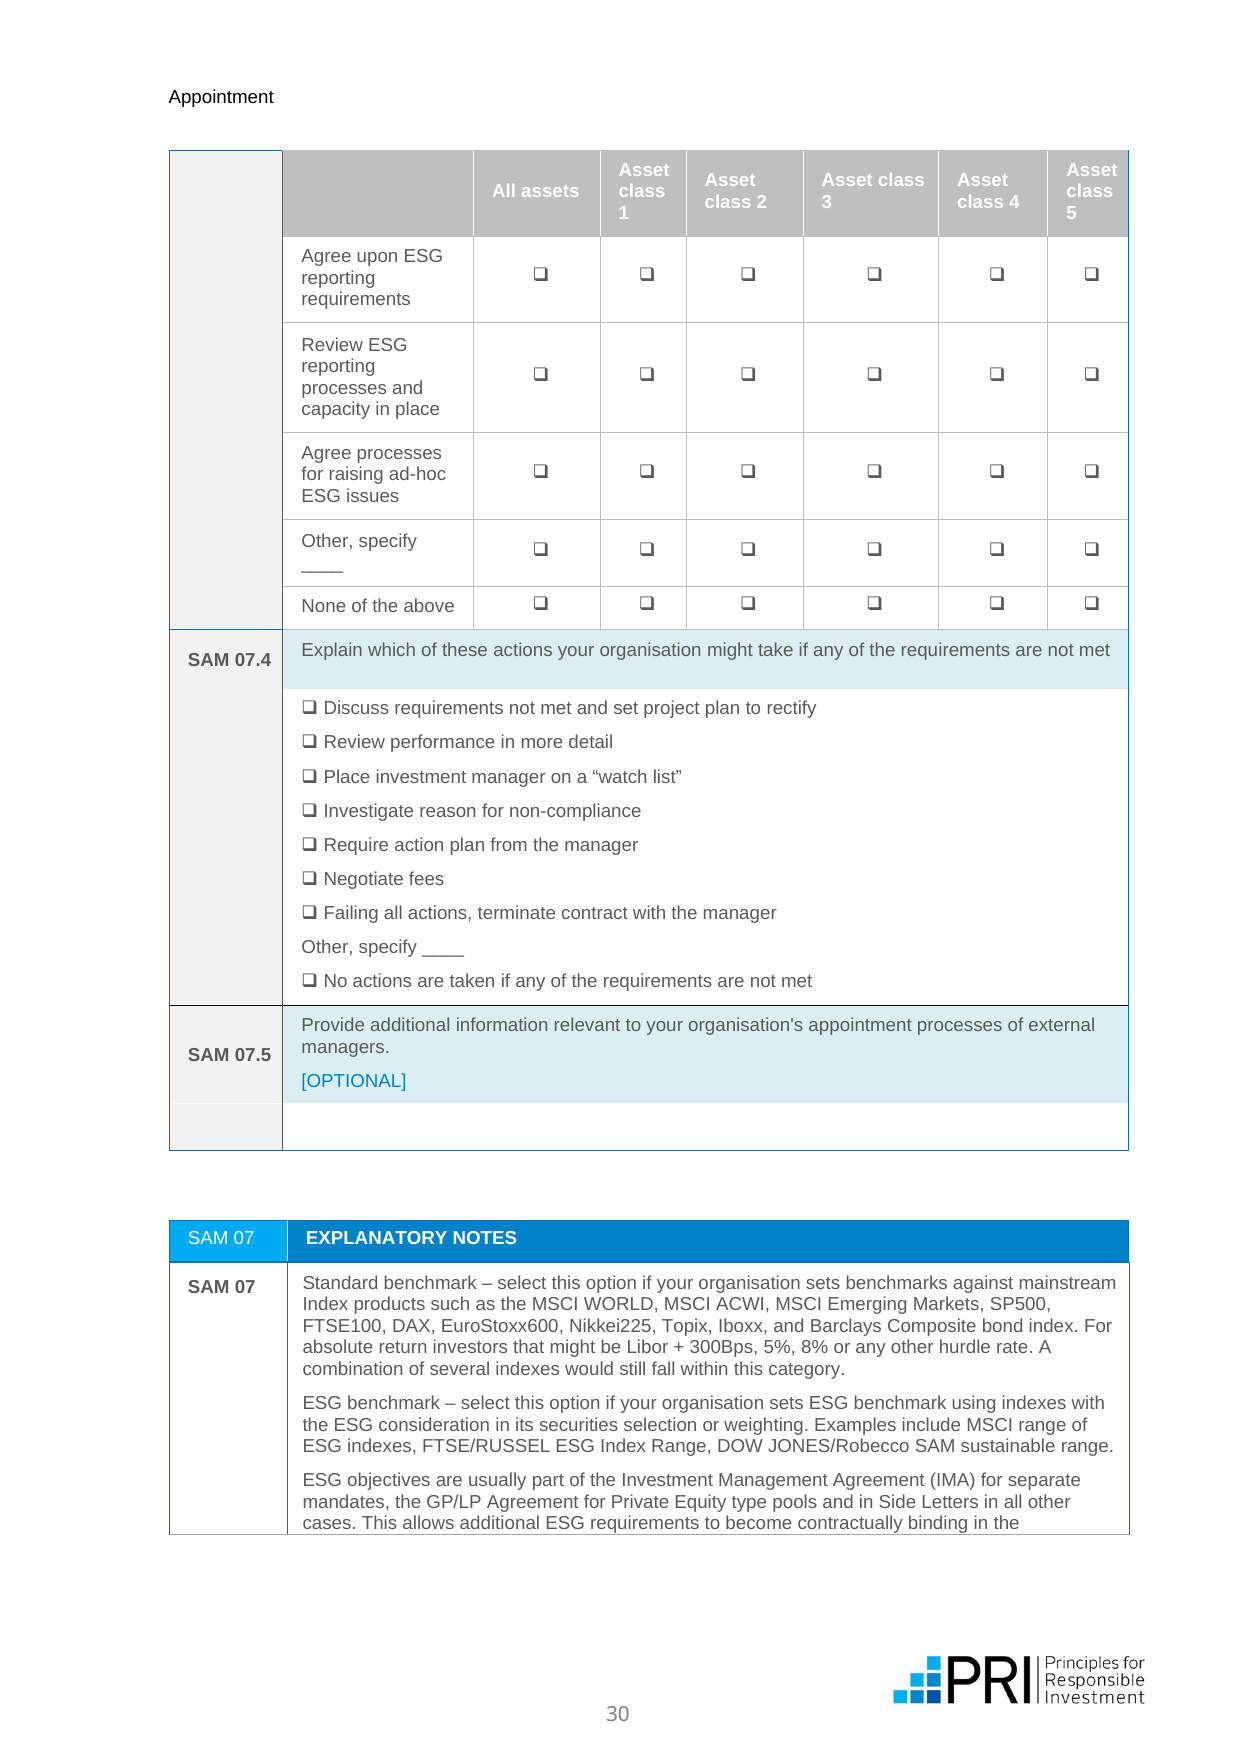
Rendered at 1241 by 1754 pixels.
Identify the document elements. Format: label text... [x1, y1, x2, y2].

table_cell Agree processes for raising ad-hoc ESG issues [283, 433, 473, 519]
table_cell SAM 07.5 [170, 1006, 282, 1103]
table_cell [170, 689, 282, 1004]
table_cell [687, 323, 803, 432]
table_cell [687, 237, 803, 322]
table_cell [283, 151, 473, 236]
table_cell [804, 433, 938, 519]
table_cell Review ESG reporting processes and capacity in place [283, 323, 473, 432]
table_cell Asset class 5 [1048, 151, 1128, 236]
table_cell [474, 237, 600, 322]
table_cell Agree upon ESG reporting requirements [283, 237, 473, 322]
table_cell Provide additional information relevant to your organisation's appointment processes of external managers. [Optional] [283, 1006, 1128, 1103]
table_cell [1048, 237, 1128, 322]
table_cell [939, 520, 1047, 586]
table_cell Other, specify ____ [283, 520, 473, 586]
table_cell Explain which of these actions your organisation might take if any of the requirements are not met [283, 630, 1128, 689]
table_cell [474, 587, 600, 629]
table_cell [804, 587, 938, 629]
table_cell [474, 433, 600, 519]
picture [857, 1572, 1222, 1754]
table_cell [1048, 520, 1128, 586]
table_cell [601, 323, 686, 432]
table_cell [939, 587, 1047, 629]
table_cell [939, 323, 1047, 432]
table_header SAM 07 [170, 1263, 287, 1534]
table_cell Asset class 4 [939, 151, 1047, 236]
table_cell SAM 07.4 [170, 630, 282, 689]
table_cell [939, 433, 1047, 519]
table_cell [939, 237, 1047, 322]
table_cell Asset class 2 [687, 151, 803, 236]
table_cell [474, 323, 600, 432]
table_cell Asset class 3 [804, 151, 938, 236]
table_cell None of the above [283, 587, 473, 629]
table_cell [1048, 433, 1128, 519]
table_cell Asset class 1 [601, 151, 686, 236]
table_cell [1048, 587, 1128, 629]
table_cell [601, 433, 686, 519]
table_cell [687, 587, 803, 629]
table_cell [474, 520, 600, 586]
table_cell [687, 433, 803, 519]
table_cell [687, 520, 803, 586]
table_cell [601, 520, 686, 586]
table_cell Discuss requirements not met and set project plan to rectify Review performance in more detail Place investment manager on a “watch list” Investigate reason for non-compliance Require action plan from the manager Negotiate fees Failing all actions, terminate contract with the manager Other, specify ____ No actions are taken if any of the requirements are not met [283, 689, 1128, 1004]
table_cell [804, 520, 938, 586]
table_cell [283, 1104, 1128, 1150]
table_cell [601, 587, 686, 629]
table_header EXPLANATORY NOTES [288, 1221, 1128, 1261]
table_cell [601, 237, 686, 322]
table_cell [170, 151, 282, 629]
table_cell [1048, 323, 1128, 432]
table_cell [170, 1104, 282, 1150]
table_cell [804, 237, 938, 322]
table_header SAM 07 [170, 1221, 287, 1261]
table_cell [804, 323, 938, 432]
table_cell All assets [474, 151, 600, 236]
